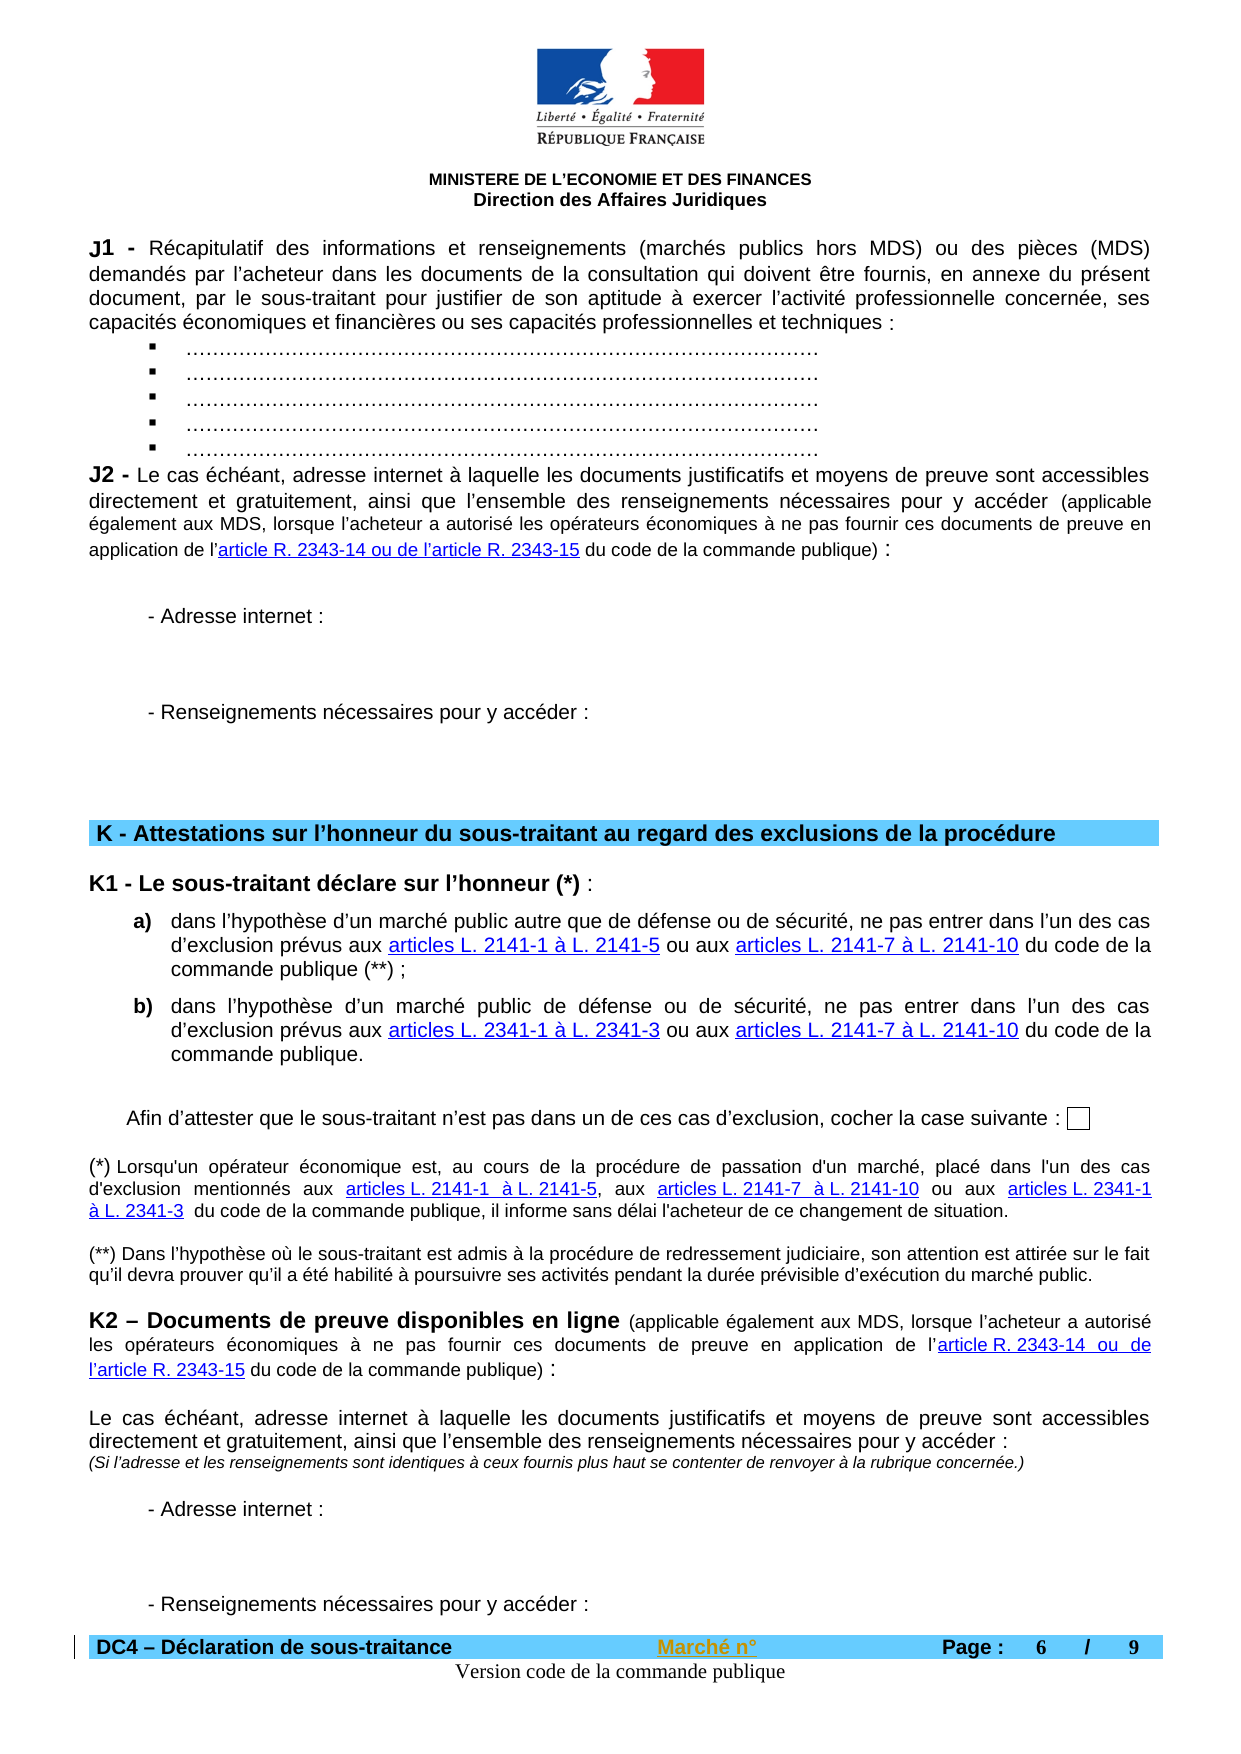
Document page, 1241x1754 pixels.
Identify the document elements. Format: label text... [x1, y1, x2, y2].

text K1 - Le sous-traitant déclare sur l’honneur (*) : [89, 870, 1152, 897]
text (**) Dans l’hypothèse où le sous-traitant est admis à la procédure de redressement judiciaire, son attention est attirée sur le fait qu’il devra prouver qu’il a été habilité à poursuivre ses activités pendant la durée prévisible d’exécution du marché public. [89, 1242, 1152, 1286]
text (Si l’adresse et les renseignements sont identiques à ceux fournis plus haut se contenter de renvoyer à la rubrique concernée.) [89, 1453, 1152, 1472]
list dans l’hypothèse d’un marché public de défense ou de sécurité, ne pas entrer dans l’un des cas d’exclusion prévus aux articles L. 2341-1 à L. 2341-3 ou aux articles L. 2141-7 à L. 2141-10 du code de la commande publique. [133, 993, 1152, 1065]
text J1 - Récapitulatif des informations et renseignements (marchés publics hors MDS) ou des pièces (MDS) demandés par l’acheteur dans les documents de la consultation qui doivent être fournis, en annexe du présent document, par le sous-traitant pour justifier de son aptitude à exercer l’activité professionnelle concernée, ses capacités économiques et financières ou ses capacités professionnelles et techniques : [89, 234, 1152, 335]
list …………………………………………………………………………………… [148, 335, 1152, 360]
list …………………………………………………………………………………… [148, 435, 1152, 461]
list …………………………………………………………………………………… [148, 385, 1152, 410]
text - Renseignements nécessaires pour y accéder : [148, 1592, 1152, 1616]
list …………………………………………………………………………………… [148, 410, 1152, 435]
picture [535, 47, 705, 146]
list dans l’hypothèse d’un marché public autre que de défense ou de sécurité, ne pas entrer dans l’un des cas d’exclusion prévus aux articles L. 2141-1 à L. 2141-5 ou aux articles L. 2141-7 à L. 2141-10 du code de la commande publique (**) ; [133, 909, 1152, 981]
text K2 – Documents de preuve disponibles en ligne (applicable également aux MDS, lorsque l’acheteur a autorisé les opérateurs économiques à ne pas fournir ces documents de preuve en application de l’article R. 2343-14 ou de l’article R. 2343-15 du code de la commande publique) : [89, 1307, 1152, 1381]
text J2 - Le cas échéant, adresse internet à laquelle les documents justificatifs et moyens de preuve sont accessibles directement et gratuitement, ainsi que l’ensemble des renseignements nécessaires pour y accéder (applicable également aux MDS, lorsque l’acheteur a autorisé les opérateurs économiques à ne pas fournir ces documents de preuve en application de l’article R. 2343-14 ou de l’article R. 2343-15 du code de la commande publique) : [89, 461, 1152, 561]
text - Adresse internet : [148, 1496, 1152, 1520]
table_header K - Attestations sur l’honneur du sous-traitant au regard des exclusions de la procédure [89, 820, 1159, 846]
text - Renseignements nécessaires pour y accéder : [148, 700, 1152, 724]
text - Adresse internet : [148, 604, 1152, 628]
text Le cas échéant, adresse internet à laquelle les documents justificatifs et moyens de preuve sont accessibles directement et gratuitement, ainsi que l’ensemble des renseignements nécessaires pour y accéder : [89, 1405, 1152, 1453]
text Afin d’attester que le sous-traitant n’est pas dans un de ces cas d’exclusion, cocher la case suivante : [126, 1106, 1152, 1130]
text (*) Lorsqu'un opérateur économique est, au cours de la procédure de passation d'un marché, placé dans l'un des cas d'exclusion mentionnés aux articles L. 2141-1 à L. 2141-5, aux articles L. 2141-7 à L. 2141-10 ou aux articles L. 2341-1 à L. 2341-3 du code de la commande publique, il informe sans délai l'acheteur de ce changement de situation. [89, 1154, 1152, 1221]
list …………………………………………………………………………………… [148, 360, 1152, 385]
